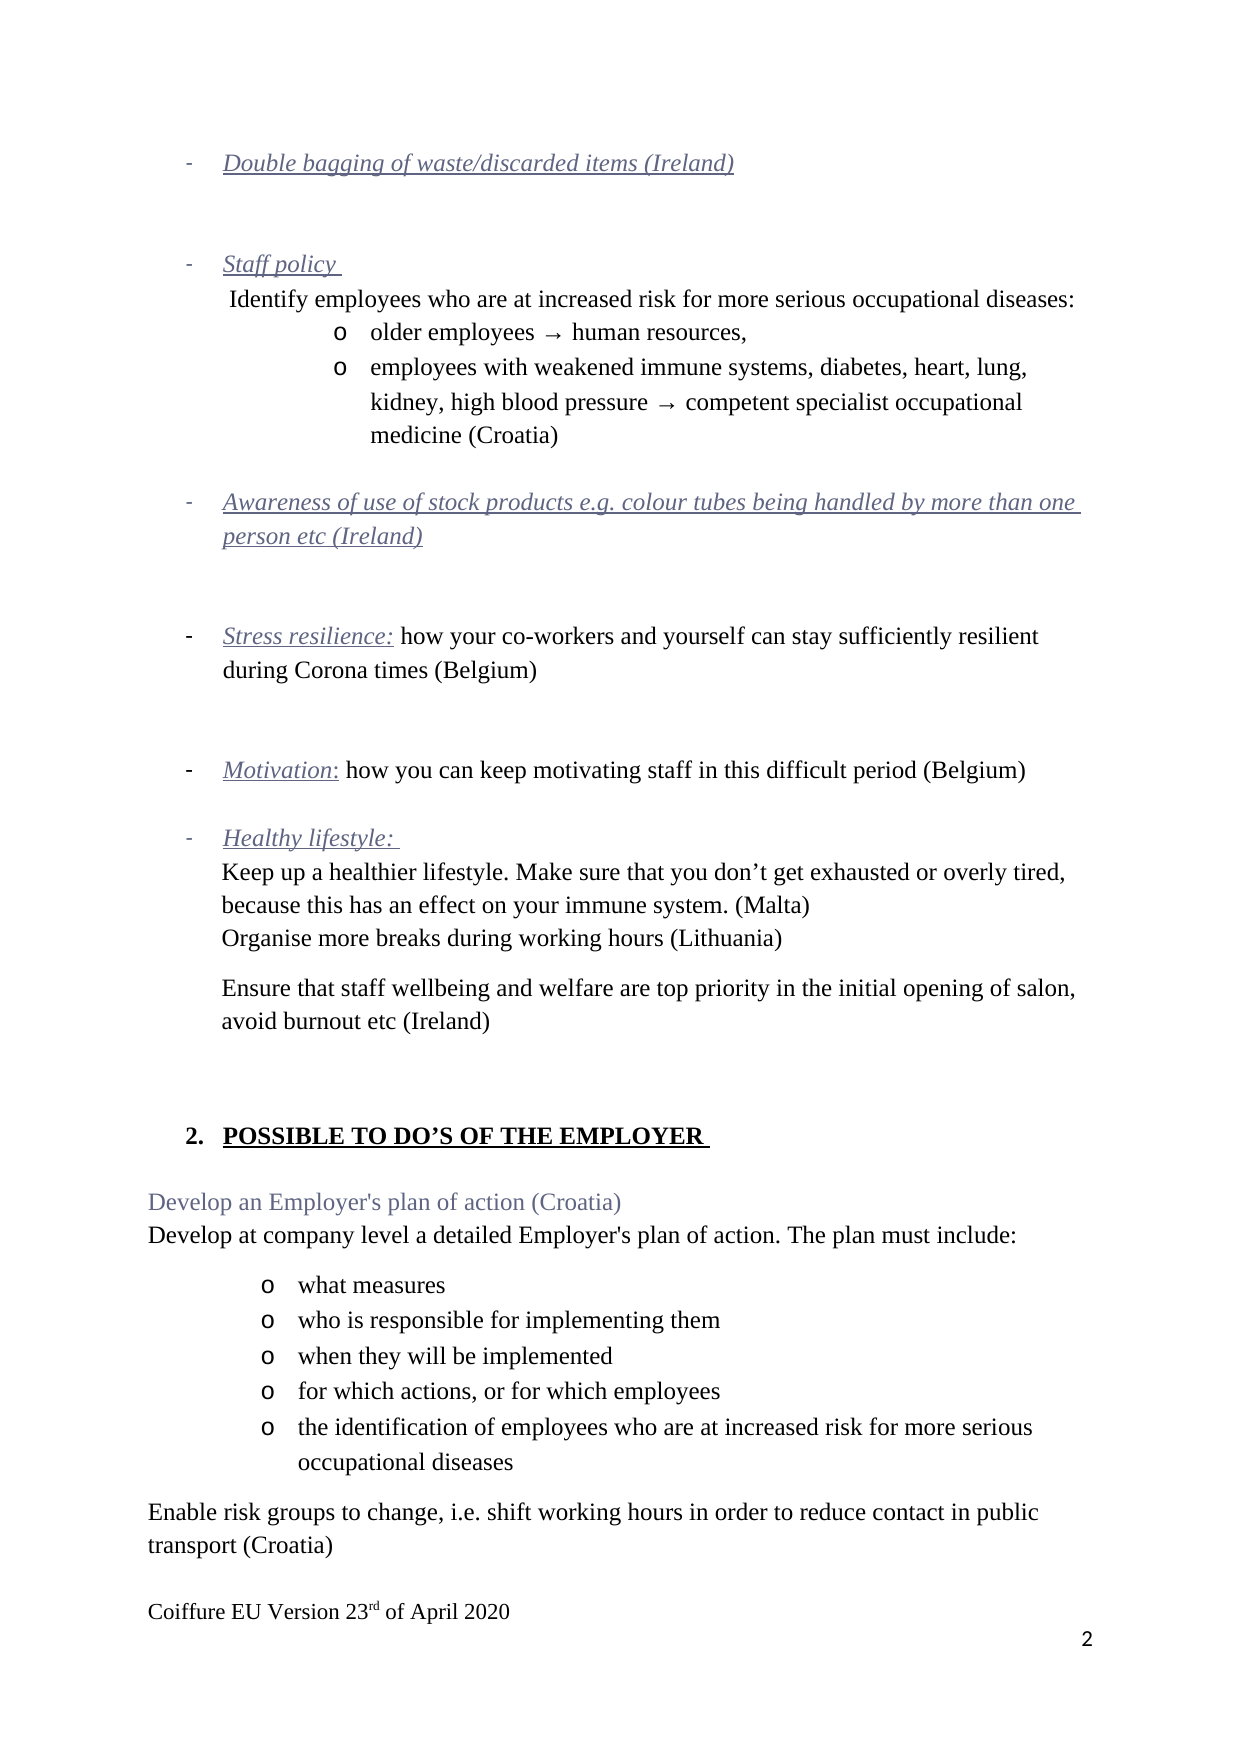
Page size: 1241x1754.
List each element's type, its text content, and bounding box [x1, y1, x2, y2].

list older employees → human resources, [333, 317, 1093, 347]
text Organise more breaks during working hours (Lithuania) [221, 923, 1093, 952]
list Healthy lifestyle: [185, 822, 1093, 852]
text Develop at company level a detailed Employer's plan of action. The plan must include: [148, 1221, 1093, 1249]
list Stress resilience: how your co-workers and yourself can stay sufficiently resilient during Corona times (Belgium) [185, 620, 1093, 684]
text Enable risk groups to change, i.e. shift working hours in order to reduce contact in public transport (Croatia) [148, 1497, 1093, 1558]
list who is responsible for implementing them [260, 1306, 1093, 1336]
list Identify employees who are at increased risk for more serious occupational diseases: [223, 284, 1093, 312]
text Develop an Employer's plan of action (Croatia) [148, 1187, 1093, 1216]
list Staff policy [185, 249, 1093, 279]
list for which actions, or for which employees [260, 1376, 1093, 1407]
list Motivation: how you can keep motivating staff in this difficult period (Belgium) [185, 754, 1093, 784]
list Awareness of use of stock products e.g. colour tubes being handled by more than one person etc (Ireland) [185, 486, 1093, 550]
list what measures [260, 1270, 1093, 1301]
list employees with weakened immune systems, diabetes, heart, lung, kidney, high blood pressure → competent specialist occupational medicine (Croatia) [333, 352, 1093, 449]
list when they will be implemented [260, 1341, 1093, 1372]
list the identification of employees who are at increased risk for more serious occupational diseases [260, 1412, 1093, 1476]
list Double bagging of waste/discarded items (Ireland) [185, 148, 1093, 178]
text Keep up a healthier lifestyle. Make sure that you don’t get exhausted or overly tired, because this has an effect on your immune system. (Malta) [221, 857, 1093, 919]
list POSSIBLE TO DO’S OF THE EMPLOYER [185, 1121, 1093, 1150]
text Ensure that staff wellbeing and welfare are top priority in the initial opening of salon, avoid burnout etc (Ireland) [221, 973, 1093, 1034]
